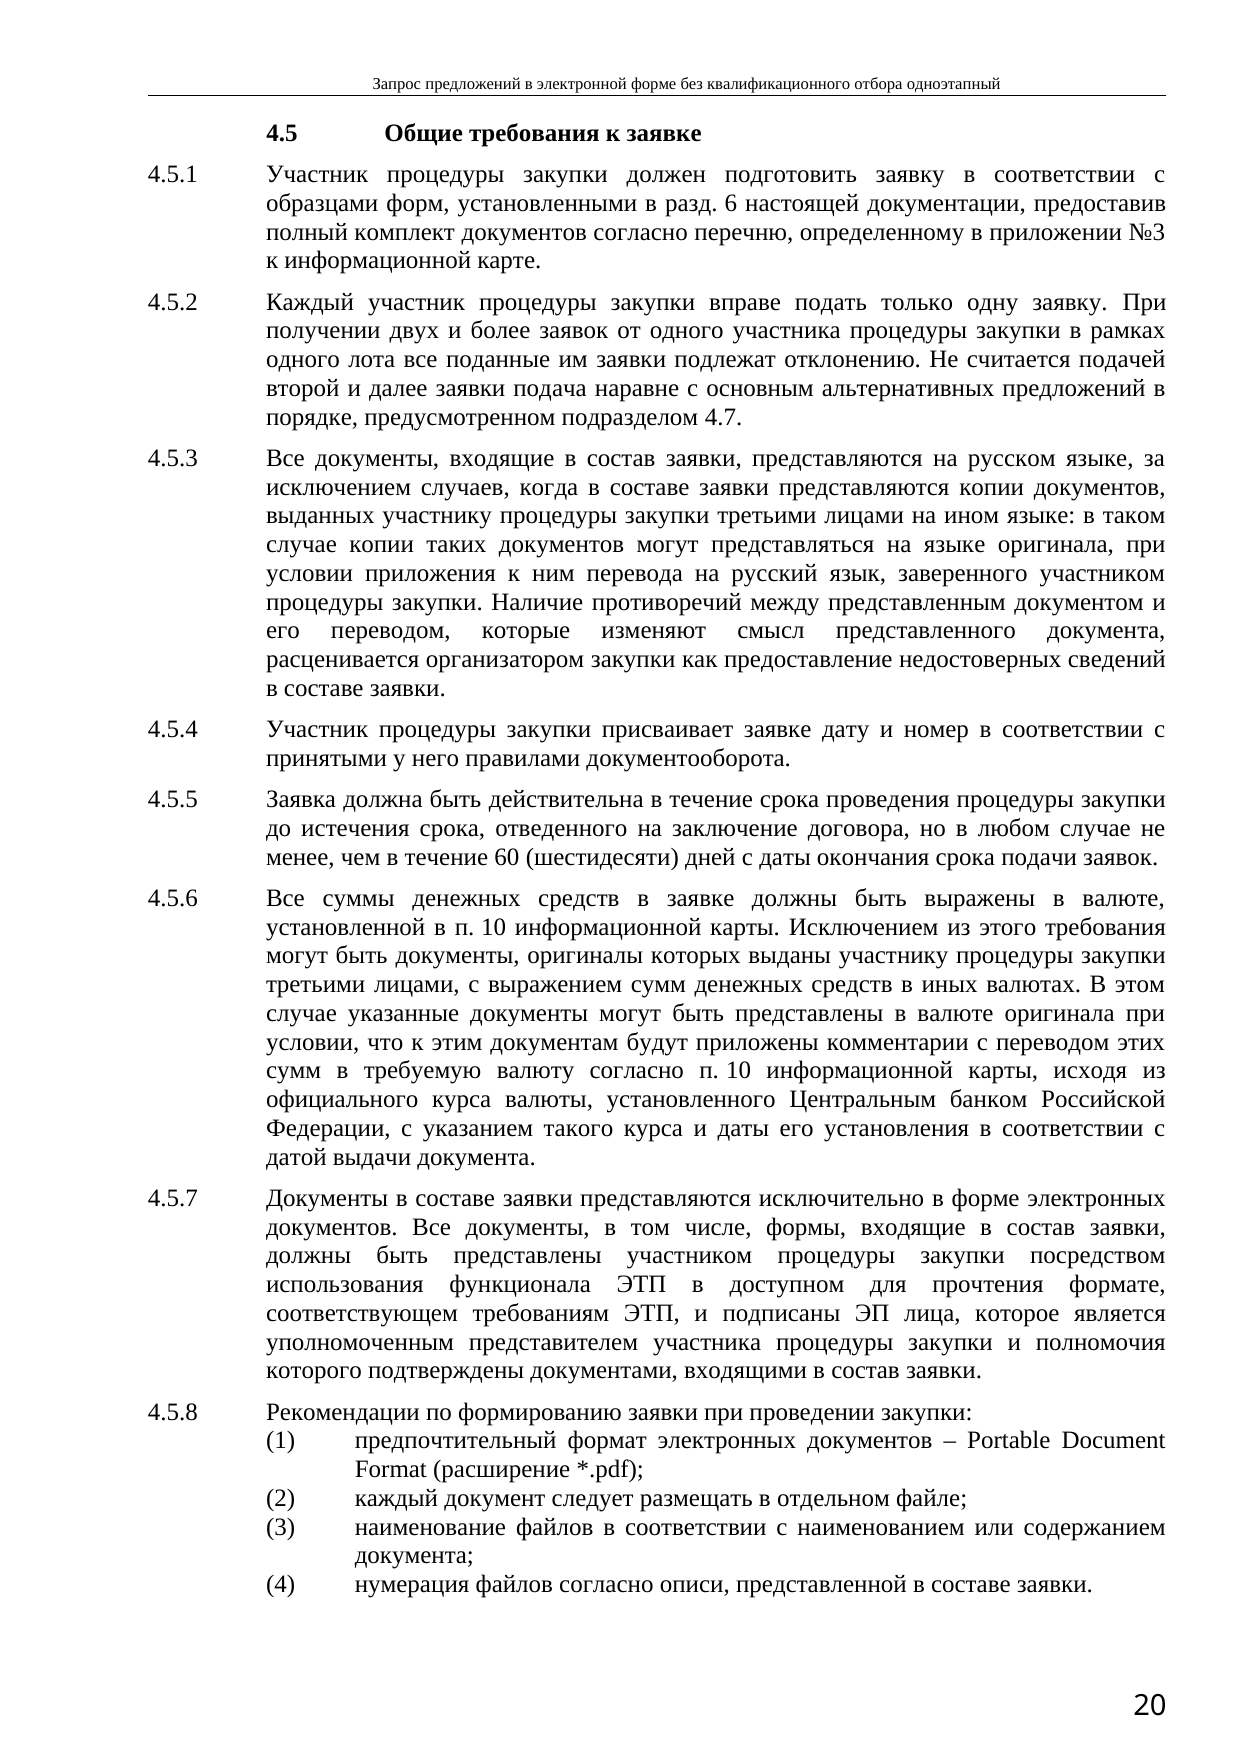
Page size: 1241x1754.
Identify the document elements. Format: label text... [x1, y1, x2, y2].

text наименование файлов в соответствии с наименованием или содержанием документа; [266, 1512, 1166, 1569]
text предпочтительный формат электронных документов – Portable Document Format (расширение *.pdf); [266, 1426, 1166, 1483]
text Заявка должна быть действительна в течение срока проведения процедуры закупки до истечения срока, отведенного на заключение договора, но в любом случае не менее, чем в течение 60 (шестидесяти) дней с даты окончания срока подачи заявок. [148, 784, 1166, 871]
text Участник процедуры закупки присваивает заявке дату и номер в соответствии с принятыми у него правилами документооборота. [148, 714, 1166, 772]
text Общие требования к заявке [266, 118, 1166, 147]
text Каждый участник процедуры закупки вправе подать только одну заявку. При получении двух и более заявок от одного участника процедуры закупки в рамках одного лота все поданные им заявки подлежат отклонению. Не считается подачей второй и далее заявки подача наравне с основным альтернативных предложений в порядке, предусмотренном подразделом 4.7. [148, 287, 1166, 431]
text Документы в составе заявки представляются исключительно в форме электронных документов. Все документы, в том числе, формы, входящие в состав заявки, должны быть представлены участником процедуры закупки посредством использования функционала ЭТП в доступном для прочтения формате, соответствующем требованиям ЭТП, и подписаны ЭП лица, которое является уполномоченным представителем участника процедуры закупки и полномочия которого подтверждены документами, входящими в состав заявки. [148, 1183, 1166, 1384]
text Участник процедуры закупки должен подготовить заявку в соответствии с образцами форм, установленными в разд. 7 настоящей документации, предоставив полный комплект документов согласно перечню, определенному в приложении №3 к информационной карте. [148, 159, 1166, 274]
text нумерация файлов согласно описи, представленной в составе заявки. [266, 1569, 1166, 1598]
text Рекомендации по формированию заявки при проведении закупки: [148, 1397, 1166, 1426]
text Все документы, входящие в состав заявки, представляются на русском языке, за исключением случаев, когда в составе заявки представляются копии документов, выданных участнику процедуры закупки третьими лицами на ином языке: в таком случае копии таких документов могут представляться на языке оригинала, при условии приложения к ним перевода на русский язык, заверенного участником процедуры закупки. Наличие противоречий между представленным документом и его переводом, которые изменяют смысл представленного документа, расценивается организатором закупки как предоставление недостоверных сведений в составе заявки. [148, 443, 1166, 702]
text Все суммы денежных средств в заявке должны быть выражены в валюте, установленной в п. 10 информационной карты. Исключением из этого требования могут быть документы, оригиналы которых выданы участнику процедуры закупки третьими лицами, с выражением сумм денежных средств в иных валютах. В этом случае указанные документы могут быть представлены в валюте оригинала при условии, что к этим документам будут приложены комментарии с переводом этих сумм в требуемую валюту согласно п. 10 информационной карты, исходя из официального курса валюты, установленного Центральным банком Российской Федерации, с указанием такого курса и даты его установления в соответствии с датой выдачи документа. [148, 883, 1166, 1171]
text каждый документ следует размещать в отдельном файле; [266, 1483, 1166, 1512]
